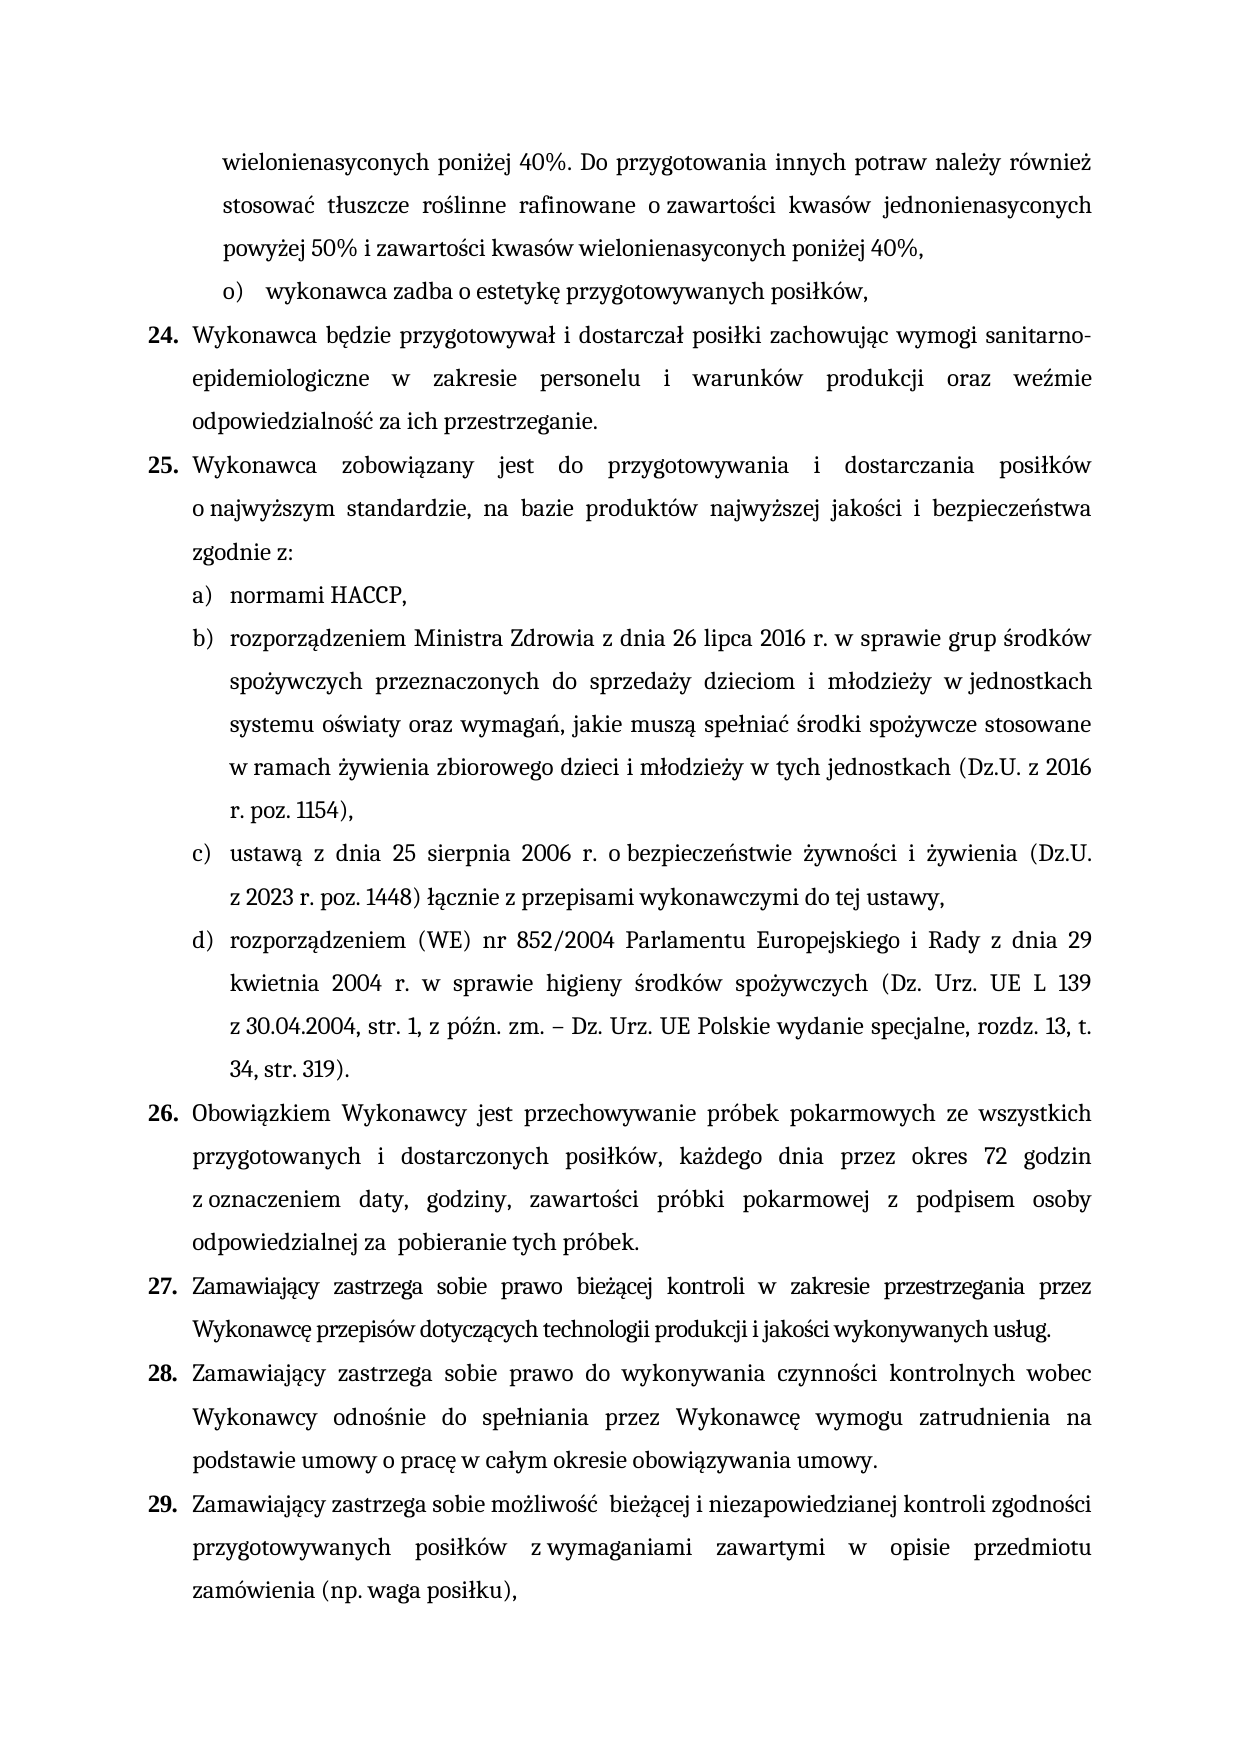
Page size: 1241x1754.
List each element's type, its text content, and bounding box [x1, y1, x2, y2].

list ustawą z dnia 25 sierpnia 2006 r. o bezpieczeństwie żywności i żywienia (Dz.U. z 2023 r. poz. 1448) łącznie z przepisami wykonawczymi do tej ustawy, [192, 839, 1093, 911]
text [223, 148, 1093, 263]
list rozporządzeniem (WE) nr 852/2004 Parlamentu Europejskiego i Rady z dnia 29 kwietnia 2004 r. w sprawie higieny środków spożywczych (Dz. Urz. UE L 139 z 30.04.2004, str. 1, z późn. zm. – Dz. Urz. UE Polskie wydanie specjalne, rozdz. 13, t. 34, str. 319). [192, 926, 1093, 1084]
list Obowiązkiem Wykonawcy jest przechowywanie próbek pokarmowych ze wszystkich przygotowanych i dostarczonych posiłków, każdego dnia przez okres 72 godzin z oznaczeniem daty, godziny, zawartości próbki pokarmowej z podpisem osoby odpowiedzialnej za pobieranie tych próbek. [148, 1098, 1093, 1257]
list Wykonawca będzie przygotowywał i dostarczał posiłki zachowując wymogi sanitarno-epidemiologiczne w zakresie personelu i warunków produkcji oraz weźmie odpowiedzialność za ich przestrzeganie. [148, 320, 1093, 436]
list Zamawiający zastrzega sobie prawo do wykonywania czynności kontrolnych wobec Wykonawcy odnośnie do spełniania przez Wykonawcę wymogu zatrudnienia na podstawie umowy o pracę w całym okresie obowiązywania umowy. [148, 1358, 1093, 1474]
list Wykonawca zobowiązany jest do przygotowywania i dostarczania posiłków o najwyższym standardzie, na bazie produktów najwyższej jakości i bezpieczeństwa zgodnie z: [148, 450, 1093, 566]
list rozporządzeniem Ministra Zdrowia z dnia 26 lipca 2016 r. w sprawie grup środków spożywczych przeznaczonych do sprzedaży dzieciom i młodzieży w jednostkach systemu oświaty oraz wymagań, jakie muszą spełniać środki spożywcze stosowane w ramach żywienia zbiorowego dzieci i młodzieży w tych jednostkach (Dz.U. z 2016 r. poz. 1154), [192, 624, 1093, 825]
list normami HACCP, [192, 581, 1093, 609]
text o) wykonawca zadba o estetykę przygotowywanych posiłków, [223, 277, 1093, 306]
list Zamawiający zastrzega sobie prawo bieżącej kontroli w zakresie przestrzegania przez Wykonawcę przepisów dotyczących technologii produkcji i jakości wykonywanych usług. [148, 1271, 1093, 1344]
list Zamawiający zastrzega sobie możliwość bieżącej i niezapowiedzianej kontroli zgodności przygotowywanych posiłków z wymaganiami zawartymi w opisie przedmiotu zamówienia (np. waga posiłku), [148, 1489, 1093, 1604]
